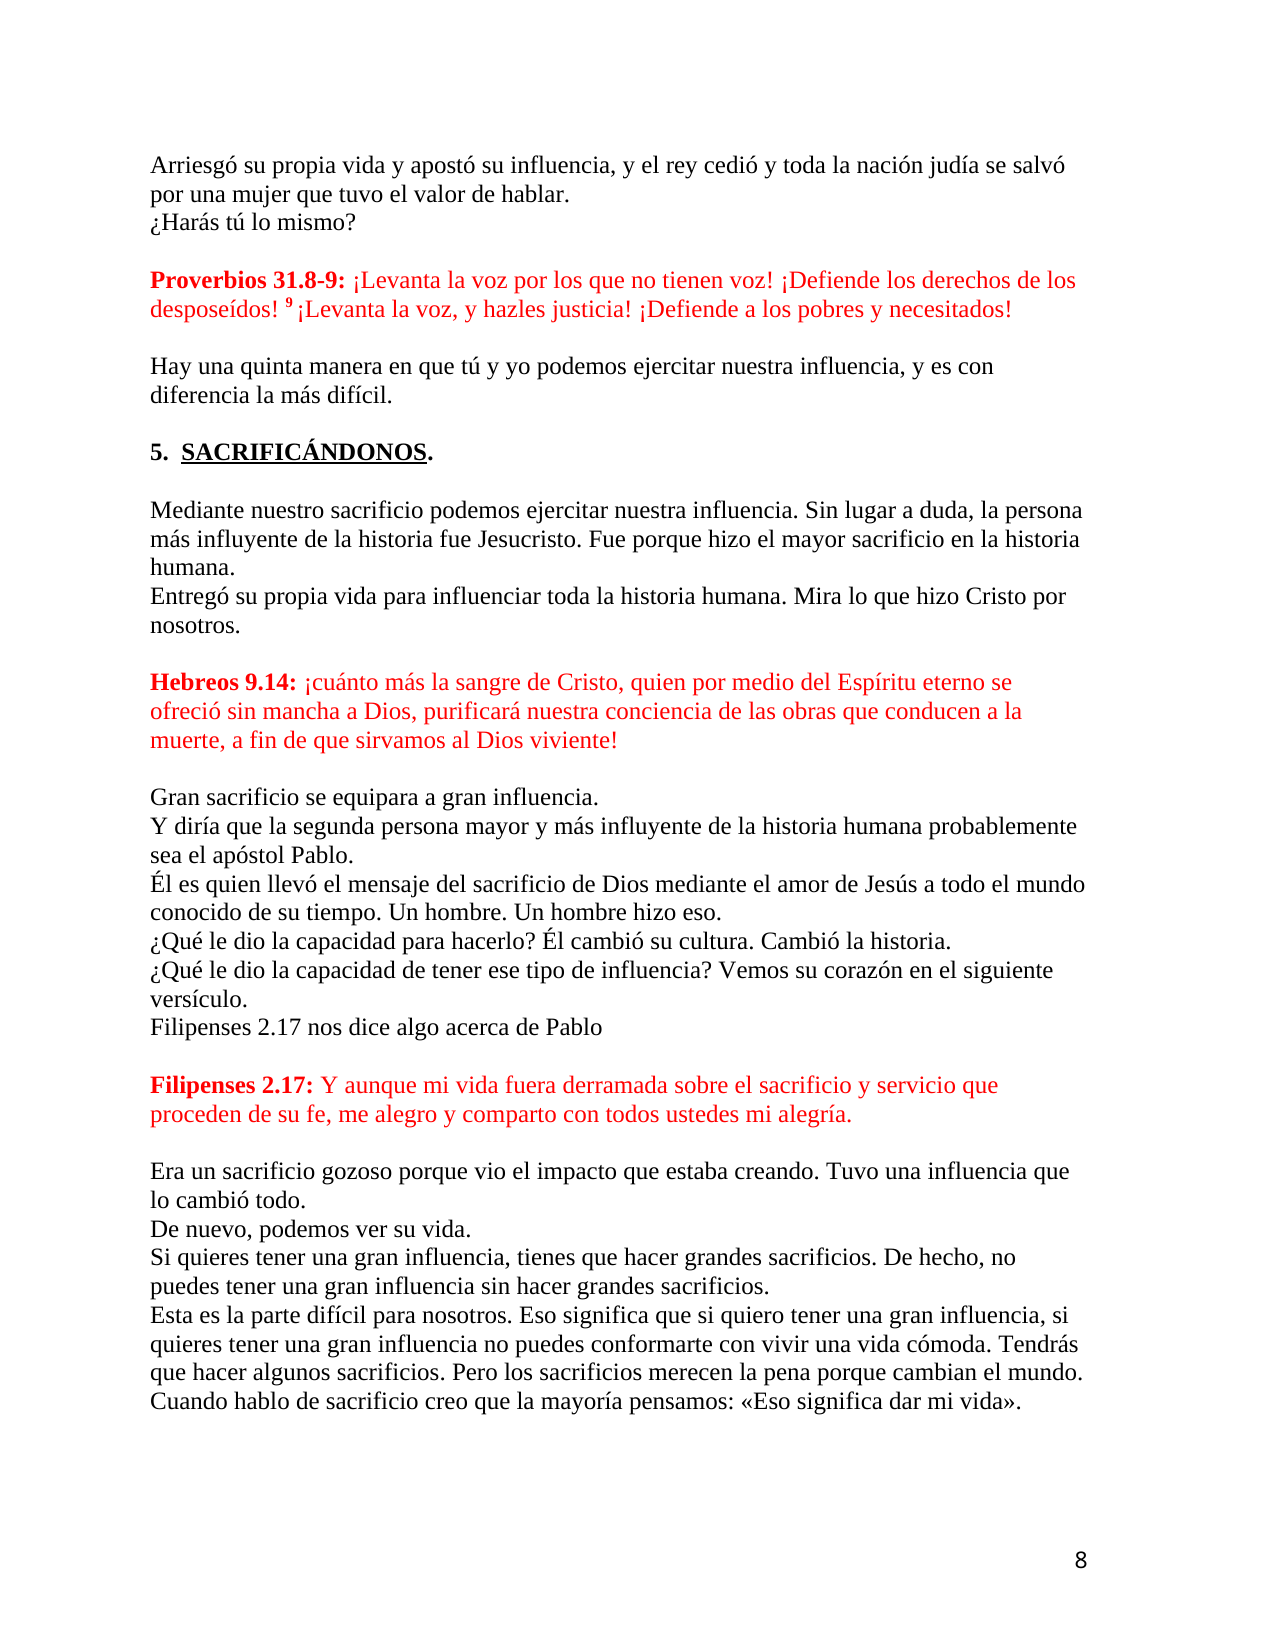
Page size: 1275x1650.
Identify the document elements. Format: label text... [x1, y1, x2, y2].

text Y diría que la segunda persona mayor y más influyente de la historia humana probablemente sea el apóstol Pablo. [150, 811, 1087, 869]
text De nuevo, podemos ver su vida. [150, 1214, 1087, 1242]
text Filipenses 2.17: Y aunque mi vida fuera derramada sobre el sacrificio y servicio que proceden de su fe, me alegro y comparto con todos ustedes mi alegría. [150, 1070, 1087, 1127]
text Hay una quinta manera en que tú y yo podemos ejercitar nuestra influencia, y es con diferencia la más difícil. [150, 351, 1087, 409]
text Gran sacrificio se equipara a gran influencia. [150, 782, 1087, 811]
text Proverbios 31.8-9: ¡Levanta la voz por los que no tienen voz! ¡Defiende los derechos de los desposeídos! 9 ¡Levanta la voz, y hazles justicia! ¡Defiende a los pobres y necesitados! [150, 265, 1087, 322]
text ¿Qué le dio la capacidad de tener ese tipo de influencia? Vemos su corazón en el siguiente versículo. [150, 955, 1087, 1012]
text Hebreos 9.14: ¡cuánto más la sangre de Cristo, quien por medio del Espíritu eterno se ofreció sin mancha a Dios, purificará nuestra conciencia de las obras que conducen a la muerte, a fin de que sirvamos al Dios viviente! [150, 667, 1087, 754]
text Cuando hablo de sacrificio creo que la mayoría pensamos: «Eso significa dar mi vida». [150, 1386, 1087, 1415]
text Entregó su propia vida para influenciar toda la historia humana. Mira lo que hizo Cristo por nosotros. [150, 581, 1087, 639]
text Arriesgó su propia vida y apostó su influencia, y el rey cedió y toda la nación judía se salvó por una mujer que tuvo el valor de hablar. [150, 150, 1087, 207]
text 5. SACRIFICÁNDONOS. [150, 437, 1087, 466]
text Mediante nuestro sacrificio podemos ejercitar nuestra influencia. Sin lugar a duda, la persona más influyente de la historia fue Jesucristo. Fue porque hizo el mayor sacrificio en la historia humana. [150, 495, 1087, 581]
text Era un sacrificio gozoso porque vio el impacto que estaba creando. Tuvo una influencia que lo cambió todo. [150, 1156, 1087, 1214]
text ¿Harás tú lo mismo? [150, 207, 1087, 236]
text Filipenses 2.17 nos dice algo acerca de Pablo [150, 1012, 1087, 1041]
text Él es quien llevó el mensaje del sacrificio de Dios mediante el amor de Jesús a todo el mundo conocido de su tiempo. Un hombre. Un hombre hizo eso. [150, 869, 1087, 926]
text ¿Qué le dio la capacidad para hacerlo? Él cambió su cultura. Cambió la historia. [150, 926, 1087, 955]
text Si quieres tener una gran influencia, tienes que hacer grandes sacrificios. De hecho, no puedes tener una gran influencia sin hacer grandes sacrificios. [150, 1242, 1087, 1300]
text Esta es la parte difícil para nosotros. Eso significa que si quiero tener una gran influencia, si quieres tener una gran influencia no puedes conformarte con vivir una vida cómoda. Tendrás que hacer algunos sacrificios. Pero los sacrificios merecen la pena porque cambian el mundo. [150, 1300, 1087, 1386]
